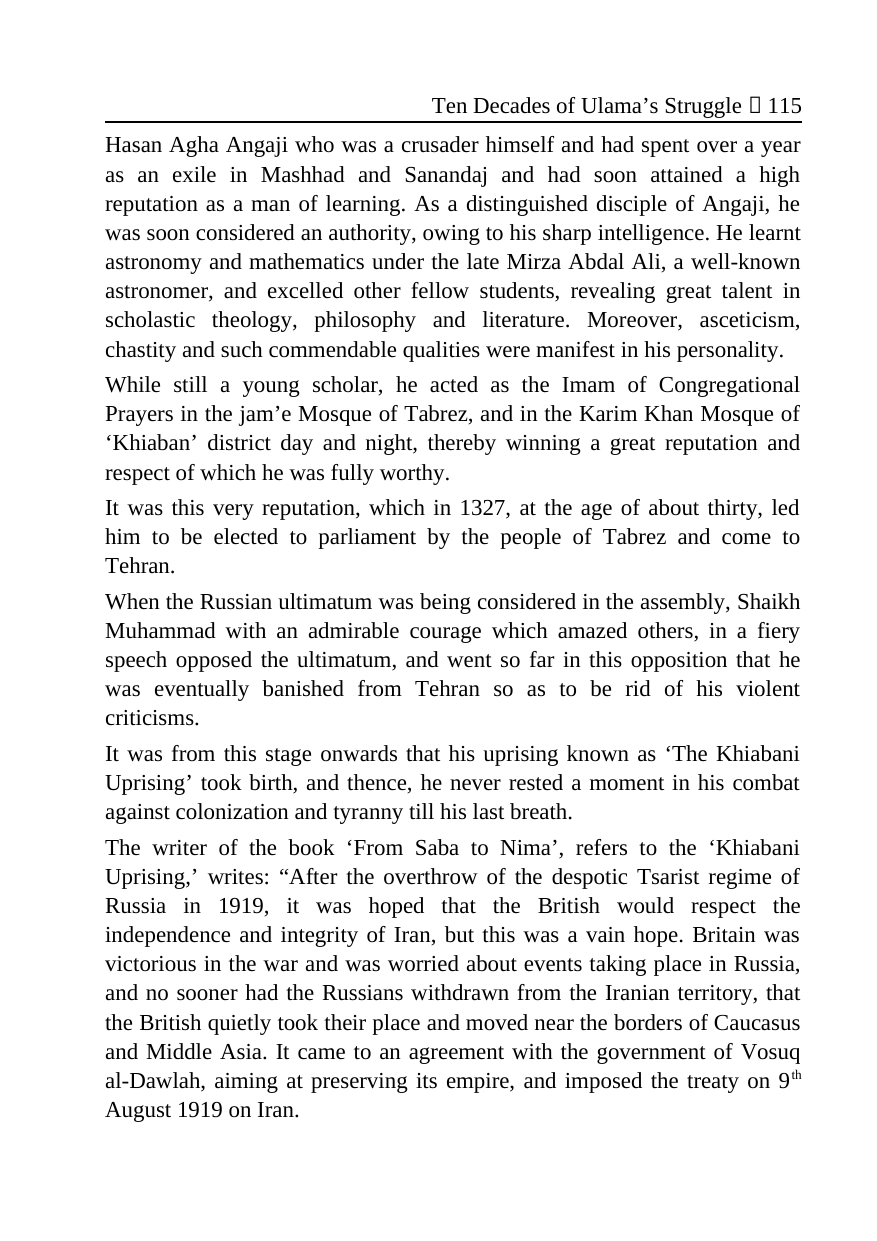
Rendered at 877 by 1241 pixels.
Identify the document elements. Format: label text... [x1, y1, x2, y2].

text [105, 129, 802, 363]
text While still a young scholar, he acted as the Imam of Congregational Prayers in the jam’e Mosque of Tabrez, and in the Karim Khan Mosque of ‘Khiaban’ district day and night, thereby winning a great reputation and respect of which he was fully worthy. [105, 369, 802, 486]
text When the Russian ultimatum was being considered in the assembly, Shaikh Muhammad with an admirable courage which amazed others, in a fiery speech opposed the ultimatum, and went so far in this opposition that he was eventually banished from Tehran so as to be rid of his violent criticisms. [105, 586, 802, 732]
text It was this very reputation, which in 1327, at the age of about thirty, led him to be elected to parliament by the people of Tabrez and come to Tehran. [105, 492, 802, 579]
text It was from this stage onwards that his uprising known as ‘The Khiabani Uprising’ took birth, and thence, he never rested a moment in his combat against colonization and tyranny till his last breath. [105, 738, 802, 825]
text The writer of the book ‘From Saba to Nima’, refers to the ‘Khiabani Uprising,’ writes: “After the overthrow of the despotic Tsarist regime of Russia in 1919, it was hoped that the British would respect the independence and integrity of Iran, but this was a vain hope. Britain was victorious in the war and was worried about events taking place in Russia, and no sooner had the Russians withdrawn from the Iranian territory, that the British quietly took their place and moved near the borders of Caucasus and Middle Asia. It came to an agreement with the government of Vosuq al-Dawlah, aiming at preserving its empire, and imposed the treaty on 9th August 1919 on Iran. [105, 832, 802, 1123]
